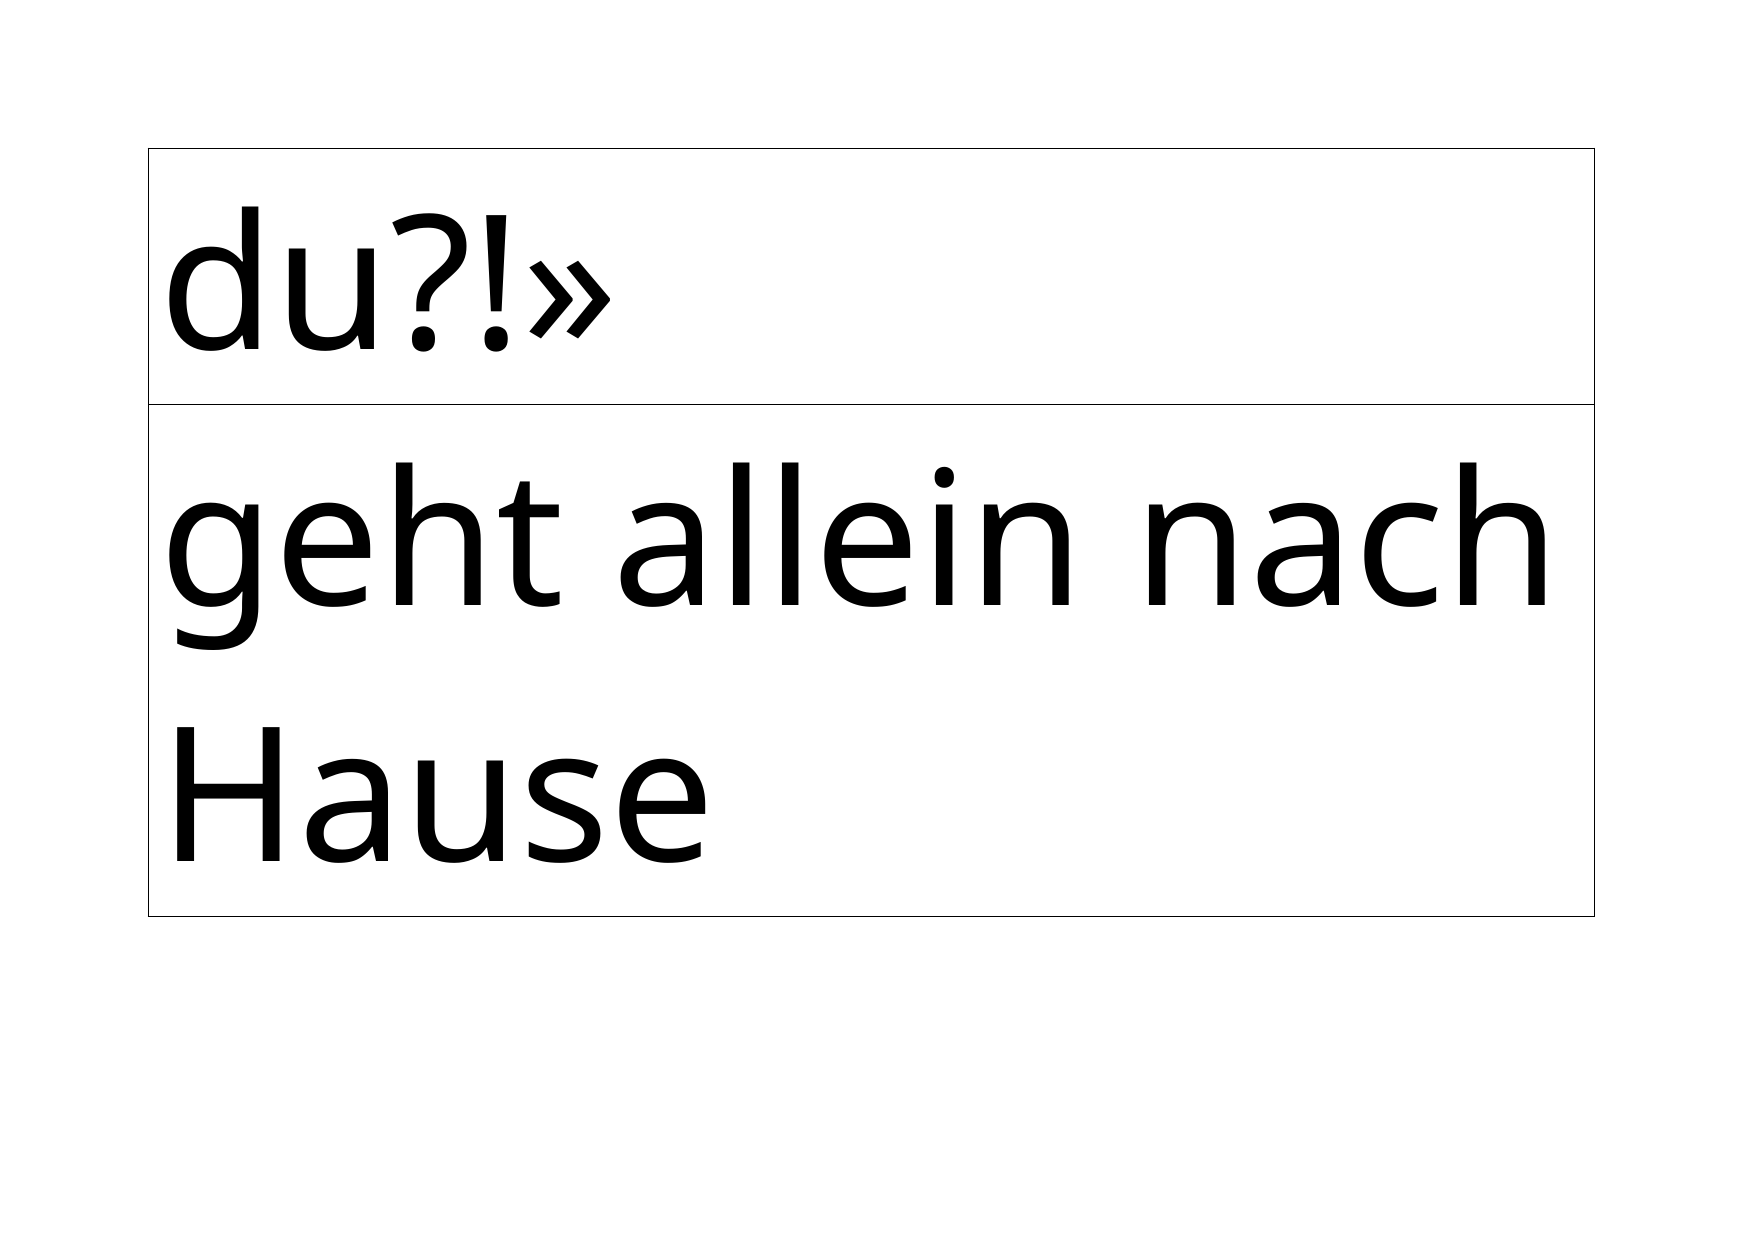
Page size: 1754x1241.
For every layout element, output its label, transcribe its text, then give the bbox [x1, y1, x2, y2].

table_cell geht allein nach Hause [149, 405, 1594, 916]
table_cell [149, 149, 1594, 404]
